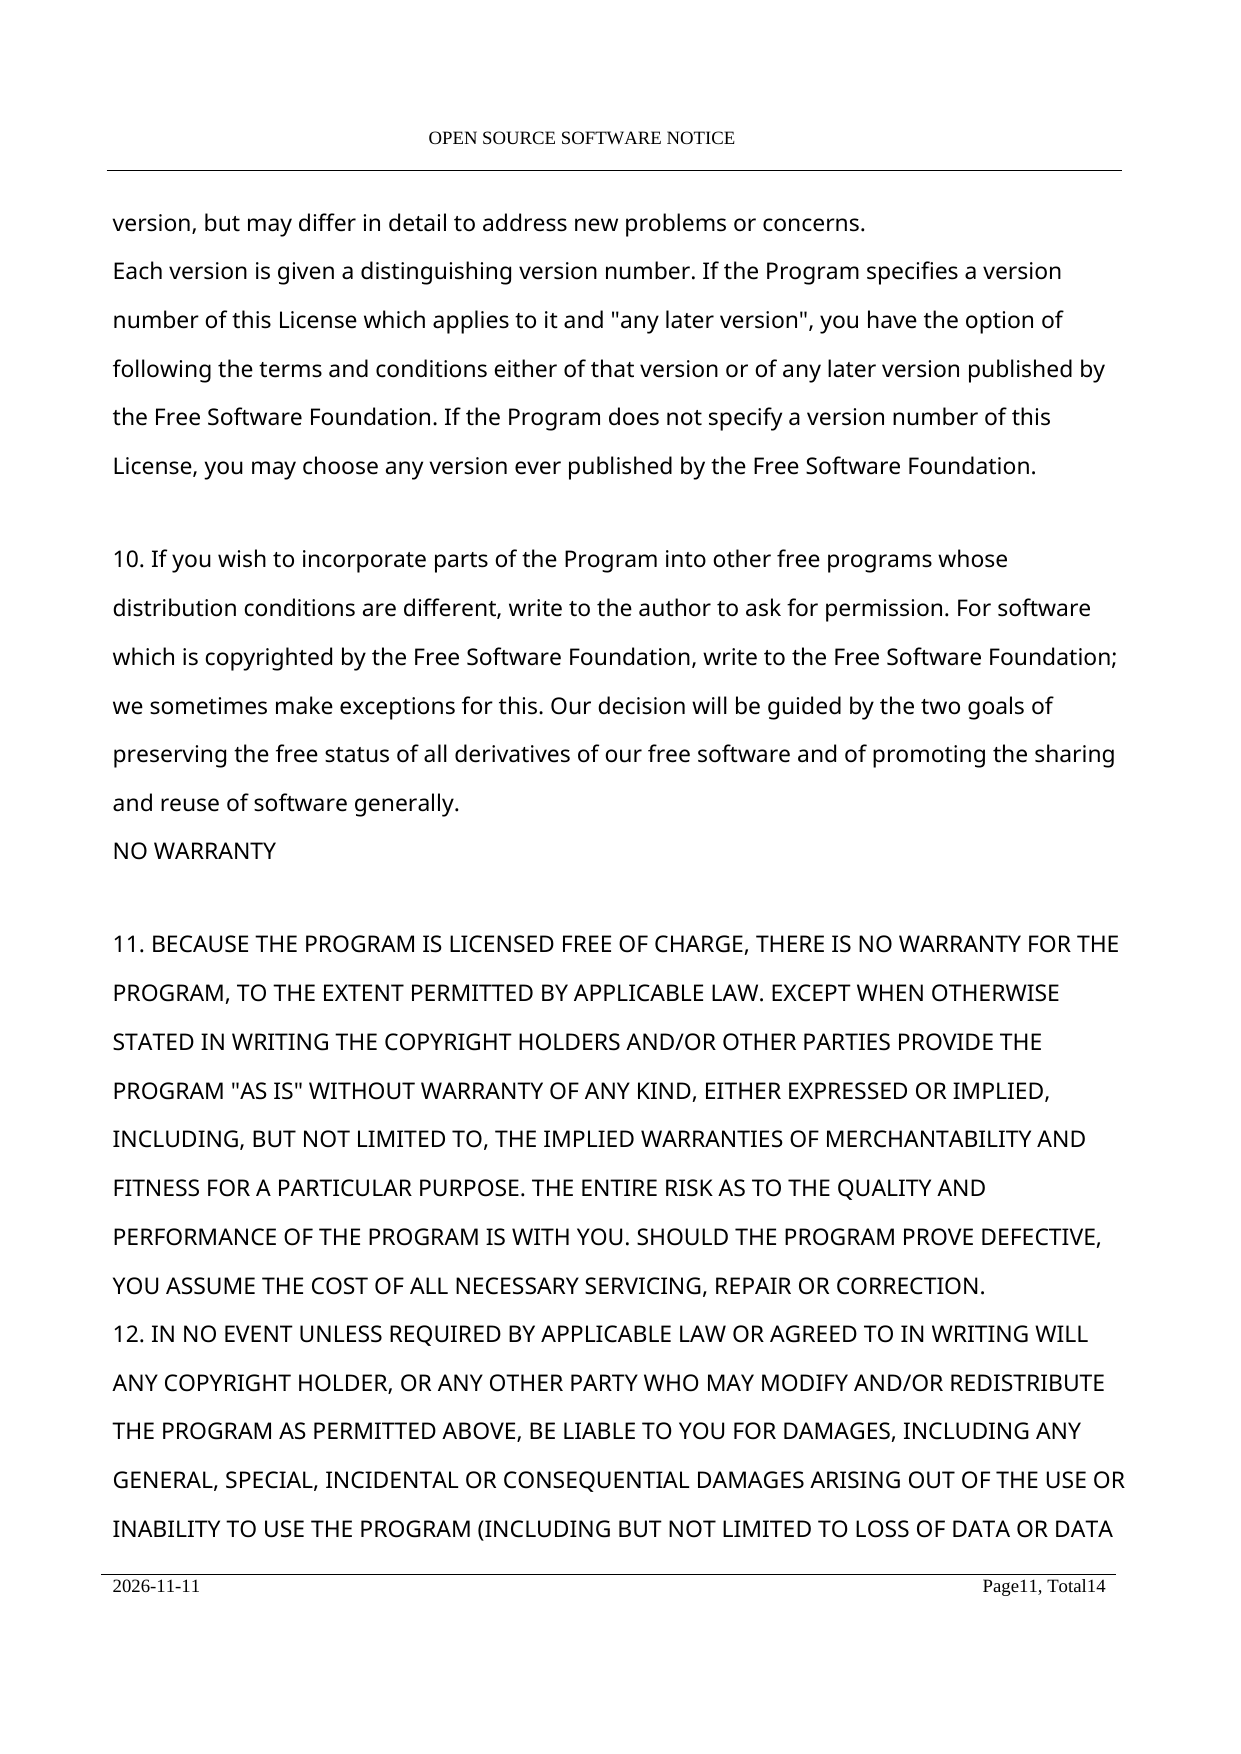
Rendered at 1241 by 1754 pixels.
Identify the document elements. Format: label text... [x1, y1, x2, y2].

text Each version is given a distinguishing version number. If the Program specifies a version number of this License which applies to it and "any later version", you have the option of following the terms and conditions either of that version or of any later version published by the Free Software Foundation. If the Program does not specify a version number of this License, you may choose any version ever published by the Free Software Foundation. [112, 254, 1128, 482]
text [112, 206, 1128, 239]
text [112, 1317, 1128, 1545]
text NO WARRANTY [112, 834, 1128, 867]
text 10. If you wish to incorporate parts of the Program into other free programs whose distribution conditions are different, write to the author to ask for permission. For software which is copyrighted by the Free Software Foundation, write to the Free Software Foundation; we sometimes make exceptions for this. Our decision will be guided by the two goals of preserving the free status of all derivatives of our free software and of promoting the sharing and reuse of software generally. [112, 543, 1128, 819]
text 11. BECAUSE THE PROGRAM IS LICENSED FREE OF CHARGE, THERE IS NO WARRANTY FOR THE PROGRAM, TO THE EXTENT PERMITTED BY APPLICABLE LAW. EXCEPT WHEN OTHERWISE STATED IN WRITING THE COPYRIGHT HOLDERS AND/OR OTHER PARTIES PROVIDE THE PROGRAM "AS IS" WITHOUT WARRANTY OF ANY KIND, EITHER EXPRESSED OR IMPLIED, INCLUDING, BUT NOT LIMITED TO, THE IMPLIED WARRANTIES OF MERCHANTABILITY AND FITNESS FOR A PARTICULAR PURPOSE. THE ENTIRE RISK AS TO THE QUALITY AND PERFORMANCE OF THE PROGRAM IS WITH YOU. SHOULD THE PROGRAM PROVE DEFECTIVE, YOU ASSUME THE COST OF ALL NECESSARY SERVICING, REPAIR OR CORRECTION. [112, 928, 1128, 1302]
